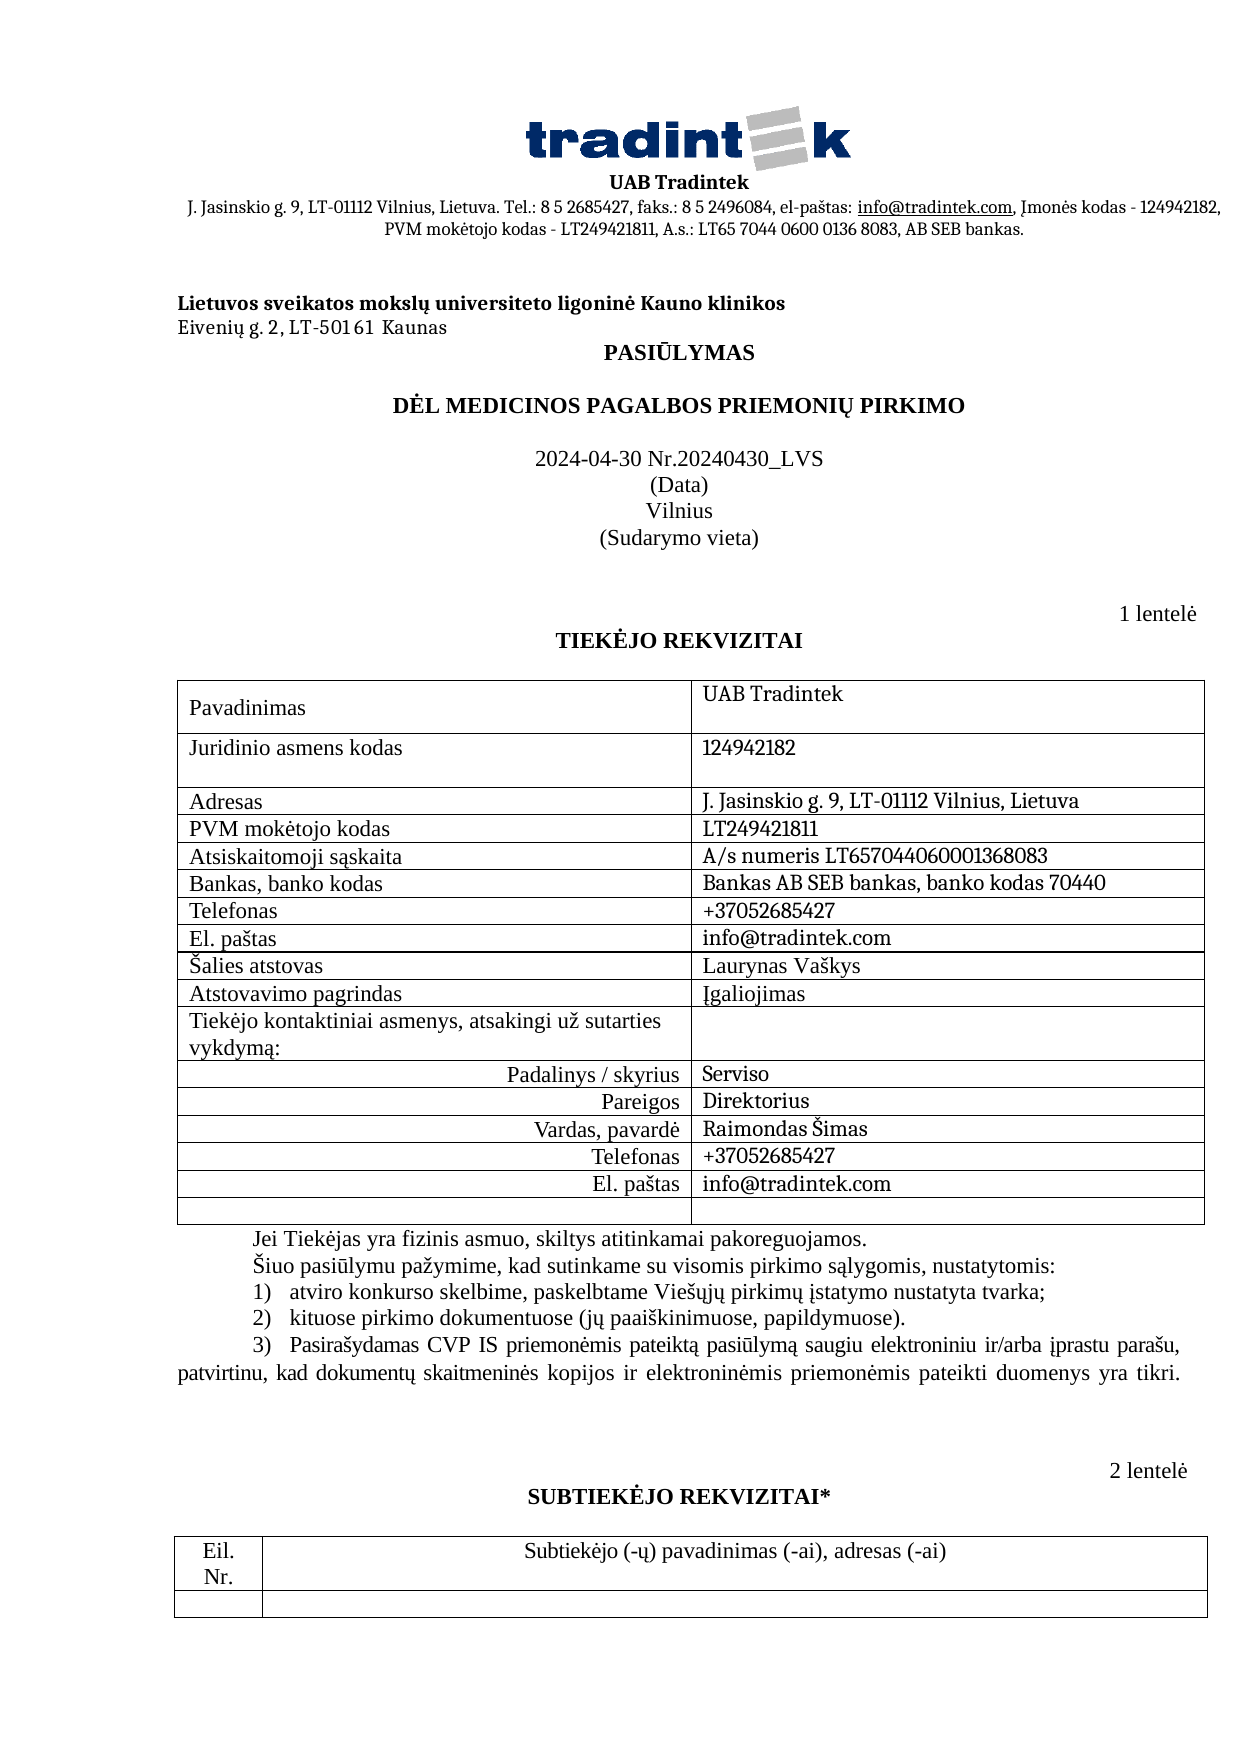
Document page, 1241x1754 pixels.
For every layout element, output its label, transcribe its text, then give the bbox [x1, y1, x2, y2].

table_cell Telefonas [178, 1143, 691, 1169]
picture [526, 106, 851, 171]
table_cell Pareigos [178, 1088, 691, 1115]
table_cell Bankas, banko kodas [178, 870, 691, 897]
table_cell [263, 1591, 1207, 1617]
text 2024-04-30 Nr.20240430_LVS [177, 444, 1181, 471]
table_cell J. Jasinskio g. 9, LT-01112 Vilnius, Lietuva [692, 788, 1204, 814]
table_cell El. paštas [178, 925, 691, 951]
table_cell Šalies atstovas [178, 953, 691, 979]
text 2 lentelė [177, 1433, 1197, 1483]
list atviro konkurso skelbime, paskelbtame Viešųjų pirkimų įstatymo nustatyta tvarka; [177, 1278, 1181, 1304]
table_cell PVM mokėtojo kodas [178, 815, 691, 842]
text DĖL MEDICINOS PAGALBOS PRIEMONIŲ PIRKIMO [177, 392, 1181, 418]
table_cell LT249421811 [692, 815, 1204, 842]
table_cell Adresas [178, 788, 691, 814]
text UAB Tradintek [177, 170, 1181, 194]
table_cell Laurynas Vaškys [692, 953, 1204, 979]
text Vilnius [177, 497, 1181, 524]
text PASIŪLYMAS [177, 339, 1181, 366]
table_cell Telefonas [178, 898, 691, 924]
table_header UAB Tradintek [692, 681, 1204, 733]
text (Sudarymo vieta) [177, 524, 1181, 550]
table_cell Raimondas Šimas [692, 1116, 1204, 1142]
table_cell info@tradintek.com [692, 1171, 1204, 1197]
text (Data) [177, 471, 1181, 497]
table_header Pavadinimas [178, 681, 691, 733]
text J. Jasinskio g. 9, LT-01112 Vilnius, Lietuva. Tel.: 8 5 2685427, faks.: 8 5 2496084, el-paštas: info@tradintek.com, Įmonės kodas - 124942182, PVM mokėtojo kodas - LT249421811, A.s.: LT65 7044 0600 0136 8083, AB bankas. [177, 196, 1231, 239]
table_cell Juridinio asmens kodas [178, 734, 691, 787]
list Pasirašydamas CVP IS priemonėmis pateiktą pasiūlymą saugiu elektroniniu ir/arba įprastu parašu, patvirtinu, kad dokumentų skaitmeninės kopijos ir elektroninėmis priemonėmis pateikti duomenys yra tikri. [177, 1331, 1181, 1414]
table_cell Įgaliojimas [692, 980, 1204, 1006]
table_cell [692, 1007, 1204, 1060]
table_cell [692, 1198, 1204, 1224]
table_cell [178, 1198, 691, 1224]
text Šiuo pasiūlymu pažymime, kad sutinkame su visomis pirkimo sąlygomis, nustatytomis: [177, 1252, 1181, 1278]
text 1 lentelė [177, 576, 1197, 627]
table_cell Atsiskaitomoji sąskaita [178, 843, 691, 869]
table_cell El. paštas [178, 1171, 691, 1197]
table_cell Direktorius [692, 1088, 1204, 1115]
list kituose pirkimo dokumentuose (jų paaiškinimuose, papildymuose). [177, 1304, 1181, 1331]
table_cell +37052685427 [692, 898, 1204, 924]
table_cell +37052685427 [692, 1143, 1204, 1169]
text SUBTIEKĖJO REKVIZITAI* [177, 1483, 1181, 1509]
table_cell [175, 1591, 262, 1617]
table_header Eil. Nr. [175, 1537, 262, 1589]
text Jei Tiekėjas yra fizinis asmuo, skiltys atitinkamai pakoreguojamos. [177, 1225, 1181, 1252]
table_cell Tiekėjo kontaktiniai asmenys, atsakingi už sutarties vykdymą: [178, 1007, 691, 1060]
table_cell Atstovavimo pagrindas [178, 980, 691, 1006]
table_header Subtiekėjo (-ų) pavadinimas (-ai), adresas (-ai) [263, 1537, 1207, 1589]
table_cell Padalinys / skyrius [178, 1061, 691, 1087]
table_cell 124942182 [692, 734, 1204, 787]
table_cell Serviso [692, 1061, 1204, 1087]
table_cell Vardas, pavardė [178, 1116, 691, 1142]
table_cell Bankas AB SEB bankas, banko kodas 70440 [692, 870, 1204, 897]
text TIEKĖJO REKVIZITAI [177, 627, 1181, 653]
table_cell A/s numeris LT657044060001368083 [692, 843, 1204, 869]
table_cell info@tradintek.com [692, 925, 1204, 951]
